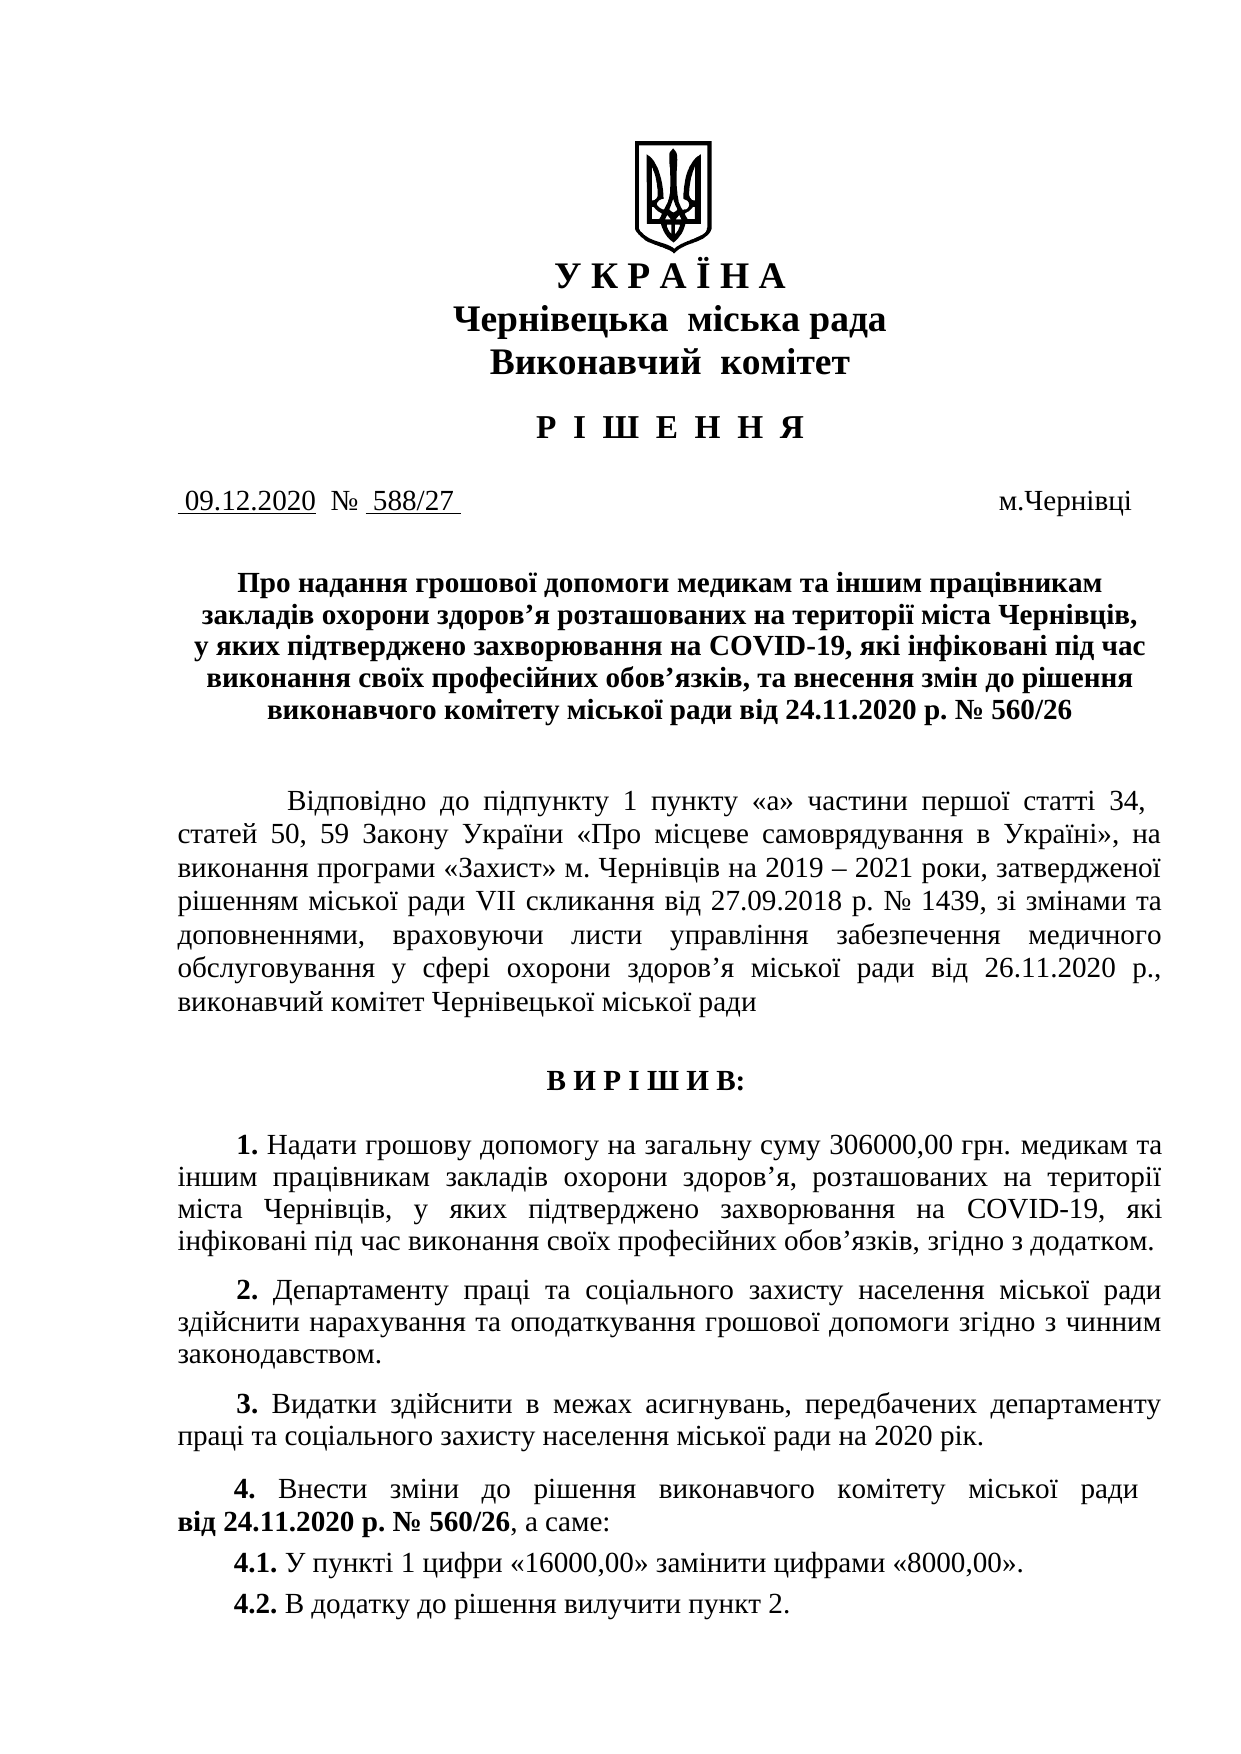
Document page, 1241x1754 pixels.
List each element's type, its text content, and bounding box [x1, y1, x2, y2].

text 2. Департаменту праці та соціального захисту населення міської ради здійснити нарахування та оподаткування грошової допомоги згідно з чинним законодавством. [177, 1274, 1162, 1370]
text 4.2. В додатку до рішення вилучити пункт 2. [177, 1586, 1162, 1619]
text У К Р А Ї Н А [177, 253, 1162, 297]
text Відповідно до підпункту 1 пункту «а» частини першої статті 34, статей 50, 59 Закону України «Про місцеве самоврядування в Україні», на виконання програми «Захист» м. Чернівців на 2019 – 2021 роки, затвердженої рішенням міської ради VIІ скликання від 27.09.2018 р. № 1439, зі змінами та доповненнями, враховуючи листи управління забезпечення медичного обслуговування у сфері охорони здоров’я міської ради від 26.11.2020 р., виконавчий комітет Чернівецької міської ради [177, 783, 1162, 1017]
text 4. Внести зміни до рішення виконавчого комітету міської ради від 24.11.2020 р. № 560/26, а саме: [177, 1471, 1162, 1538]
text 3. Видатки здійснити в межах асигнувань, передбачених департаменту праці та соціального захисту населення міської ради на 2020 рік. [177, 1388, 1162, 1452]
text Чернівецька міська рада [177, 297, 1162, 340]
subtitle Виконавчий комітет [177, 340, 1162, 383]
text 09.12.2020 № 588/27 м.Чернівці [177, 487, 1162, 517]
text 1. Надати грошову допомогу на загальну суму 306000,00 грн. медикам та іншим працівникам закладів охорони здоров’я, розташованих на території міста Чернівців, у яких підтверджено захворювання на COVID-19, які інфіковані під час виконання своїх професійних обов’язків, згідно з додатком. [177, 1129, 1162, 1256]
subtitle Р І Ш Е Н Н Я [177, 408, 1162, 446]
text Про надання грошової допомоги медикам та іншим працівникам закладів охорони здоров’я розташованих на території міста Чернівців, [177, 567, 1162, 630]
text 4.1. У пункті 1 цифри «16000,00» замінити цифрами «8000,00». [177, 1545, 1162, 1579]
text В И Р І Ш И В: [177, 1063, 1162, 1097]
text у яких підтверджено захворювання на COVID-19, які інфіковані під час виконання своїх професійних обов’язків, та внесення змін до рішення виконавчого комітету міської ради від 24.11.2020 р. № 560/26 [177, 630, 1162, 726]
